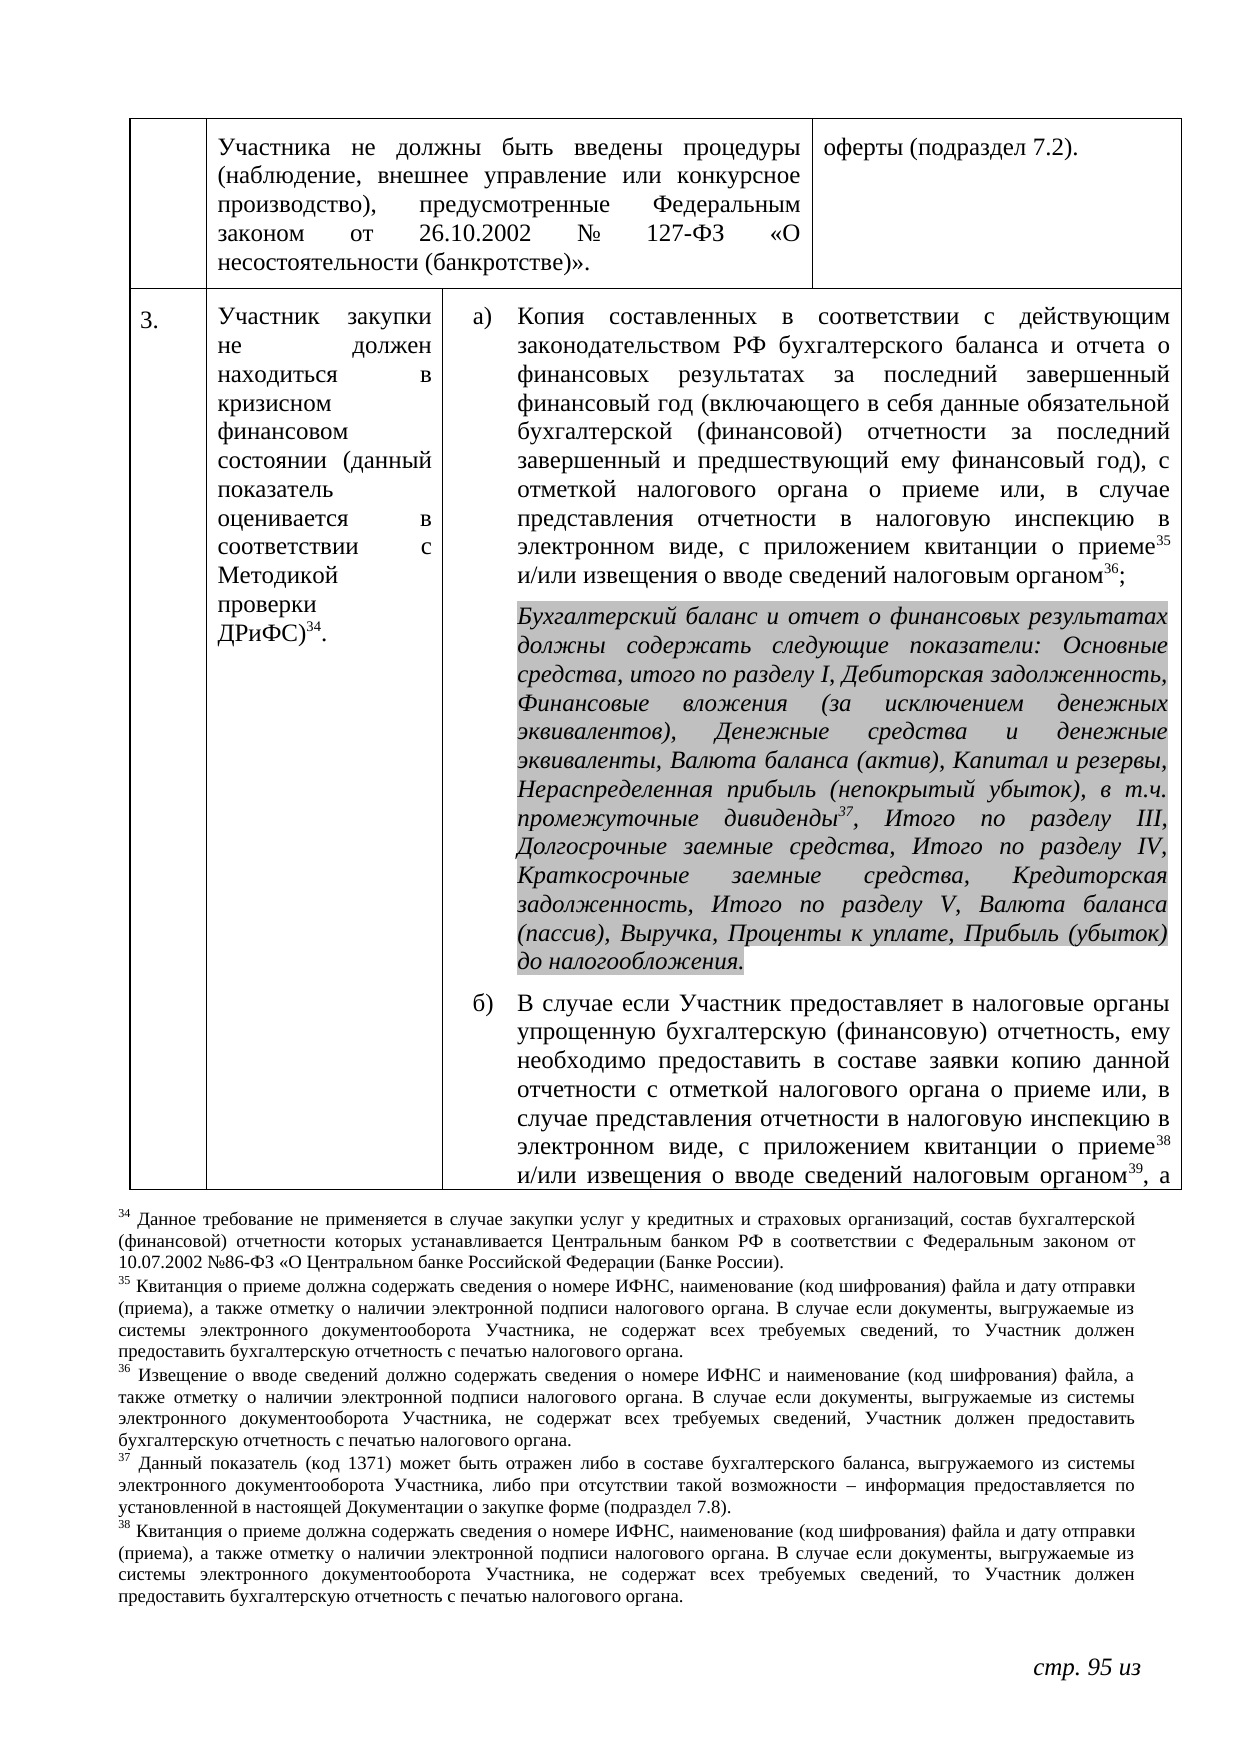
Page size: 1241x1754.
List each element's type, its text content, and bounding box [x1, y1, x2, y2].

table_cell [813, 119, 1181, 288]
table_cell [131, 289, 206, 1189]
table_cell Копия составленных в соответствии с действующим законодательством РФ бухгалтерского баланса и отчета о финансовых результатах за последний завершенный финансовый год (включающего в себя данные обязательной бухгалтерской (финансовой) отчетности за последний завершенный и предшествующий ему финансовый год), с отметкой налогового органа о приеме или, в случае представления отчетности в налоговую инспекцию в электронном виде, с приложением квитанции о приеме и/или извещения о вводе сведений налоговым органом; Бухгалтерский баланс и отчет о финансовых результатах должны содержать следующие показатели: Основные средства, итого по разделу I, Дебиторская задолженность, Финансовые вложения (за исключением денежных эквивалентов), Денежные средства и денежные эквиваленты, Валюта баланса (актив), Капитал и резервы, Нераспределенная прибыль (непокрытый убыток), в т.ч. промежуточные дивиденды, Итого по разделу III, Долгосрочные заемные средства, Итого по разделу IV, Краткосрочные заемные средства, Кредиторская задолженность, Итого по разделу V, Валюта баланса (пассив), Выручка, Проценты к уплате, Прибыль (убыток) до налогообложения. В случае если Участник предоставляет в налоговые органы упрощенную бухгалтерскую (финансовую) отчетность, ему необходимо предоставить в составе заявки копию данной отчетности с отметкой налогового органа о приеме или, в случае представления отчетности в налоговую инспекцию в электронном виде, с приложением квитанции о приеме и/или извещения о вводе сведений налоговым органом, а также дополнительно сведения о размере всех требуемых показателей по установленной в настоящей Документации о закупке форме (подраздел 7.8) по данным отчетных периодов, содержащихся в предоставленной упрощенной бухгалтерской (финансовой) отчетности. Иные участники закупки (индивидуальные предприниматели и иностранные лица), имеющие право не вести бухгалтерский учет в соответствии с п.2 ст.6 Федерального закона от 06.12.2011 №402-ФЗ «О бухгалтерском учете», предоставляют данные за последний завершенный и предшествующий ему финансовый год по установленной в Документации о закупке форме — Данные бухгалтерской (финансовой) отчетности (форма 8) (подраздел 7.8), заверенные подписями индивидуального предпринимателя / руководителя и главного бухгалтера, а также печатью Участника (при наличии таковой). Вновь зарегистрированные участники, на момент подачи заявки не предоставлявшие в соответствии с действующим законодательством РФ в налоговые органы бухгалтерскую (финансовую) отчетность за завершенный финансовый год, предоставляют заверенную подписями руководителя и главного бухгалтера, а также печатью Участника (при наличии таковой) копию составленной в соответствии с требованиями действующего законодательства РФ промежуточной бухгалтерской (финансовой) отчетности (за последний завершенный квартал), содержащую все вышеперечисленные показатели, либо данные по установленной в Документации о закупке форме — Данные бухгалтерской (финансовой) отчетности (форма 8) (подраздел 7.8). [443, 289, 1181, 1189]
table_cell Участник закупки не должен находиться в кризисном финансовом состоянии (данный показатель оценивается в соответствии с Методикой проверки ДРиФС). [207, 289, 442, 1189]
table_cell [207, 119, 812, 288]
table_cell [131, 119, 206, 288]
